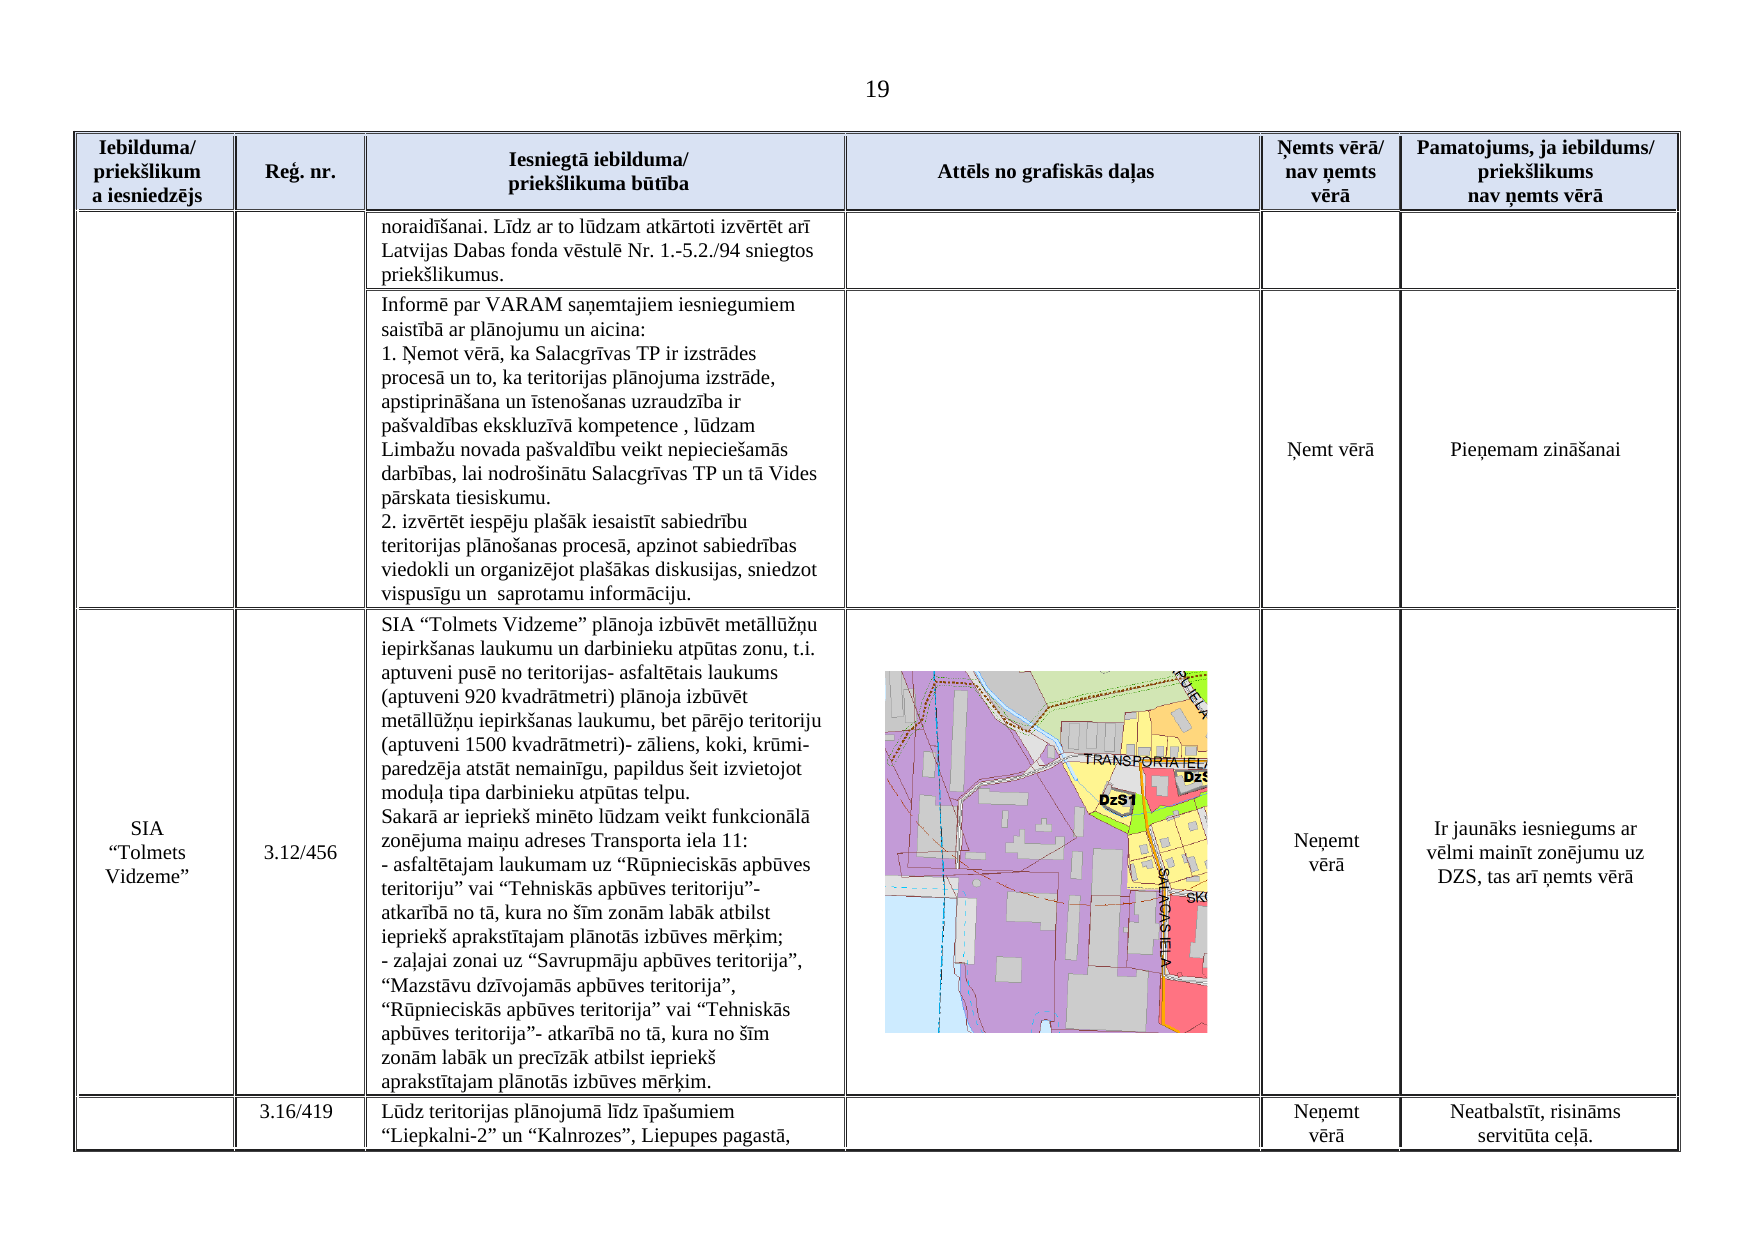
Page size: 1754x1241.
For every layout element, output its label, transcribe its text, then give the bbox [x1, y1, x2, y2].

table_cell Pieņemam zināšanai [1400, 288, 1679, 607]
table_header Attēls no grafiskās daļas [846, 132, 1261, 209]
table_cell SIA “Tolmets Vidzeme” [75, 607, 235, 1094]
table_cell [847, 213, 1259, 288]
table_cell [847, 291, 1259, 607]
table_cell [847, 610, 1259, 1094]
table_cell Informē par VARAM saņemtajiem iesniegumiem saistībā ar plānojumu un aicina: 1. Ņemot vērā, ka Salacgrīvas TP ir izstrādes procesā un to, ka teritorijas plānojuma izstrāde, apstiprināšana un īstenošanas uzraudzība ir pašvaldības ekskluzīvā kompetence , lūdzam Limbažu novada pašvaldību veikt nepieciešamās darbības, lai nodrošinātu Salacgrīvas TP un tā Vides pārskata tiesiskumu. 2. izvērtēt iespēju plašāk iesaistīt sabiedrību teritorijas plānošanas procesā, apzinot sabiedrības viedokli un organizējot plašākas diskusijas, sniedzot vispusīgu un saprotamu informāciju. [367, 291, 844, 607]
table_cell SIA “Tolmets Vidzeme” plānoja izbūvēt metāllūžņu iepirkšanas laukumu un darbinieku atpūtas zonu, t.i. aptuveni pusē no teritorijas- asfaltētais laukums (aptuveni 920 kvadrātmetri) plānoja izbūvēt metāllūžņu iepirkšanas laukumu, bet pārējo teritoriju (aptuveni 1500 kvadrātmetri)- zāliens, koki, krūmi- paredzēja atstāt nemainīgu, papildus šeit izvietojot moduļa tipa darbinieku atpūtas telpu. Sakarā ar iepriekš minēto lūdzam veikt funkcionālā zonējuma maiņu adreses Transporta iela 11: - asfaltētajam laukumam uz “Rūpnieciskās apbūves teritoriju” vai “Tehniskās apbūves teritoriju”- atkarībā no tā, kura no šīm zonām labāk atbilst iepriekš aprakstītajam plānotās izbūves mērķim; - zaļajai zonai uz “Savrupmāju apbūves teritorija”, “Mazstāvu dzīvojamās apbūves teritorija”, “Rūpnieciskās apbūves teritorija” vai “Tehniskās apbūves teritorija”- atkarībā no tā, kura no šīm zonām labāk un precīzāk atbilst iepriekš aprakstītajam plānotās izbūves mērķim. [367, 610, 844, 1094]
table_cell [77, 209, 233, 607]
table_header Pamatojums, ja iebildums/ priekšlikums nav ņemts vērā [1400, 134, 1677, 209]
table_cell [237, 212, 364, 607]
table_cell Neatbalstīt, risināms servitūta ceļā. [1400, 1094, 1678, 1149]
table_header Ņemts vērā/ nav ņemts vērā [1261, 132, 1400, 209]
table_cell Neņemt vērā [1261, 1098, 1400, 1149]
picture [885, 671, 1208, 1033]
table_header Iesniegtā iebilduma/ priekšlikuma būtība [366, 134, 846, 209]
table_cell 3.12/456 [237, 610, 364, 1094]
table_cell Neņemt vērā [1263, 610, 1399, 1094]
table_cell Ņemt vērā [1263, 291, 1399, 607]
table_cell Lūdz teritorijas plānojumā līdz īpašumiem “Liepkalni-2” un “Kalnrozes”, Liepupes pagastā, Limbažu novadā paredzēt iespēju izveidot pašvaldības ceļu. [366, 1098, 846, 1149]
table_header Iebilduma/ priekšlikuma iesniedzējs [75, 132, 235, 209]
table_cell Ir jaunāks iesniegums ar vēlmi mainīt zonējumu uz DZS, tas arī ņemts vērā [1400, 607, 1679, 1094]
table_header Reģ. nr. [235, 134, 366, 209]
table_cell [77, 1094, 235, 1149]
table_cell [846, 1094, 1261, 1149]
table_cell 3.16/419 [235, 1098, 366, 1149]
